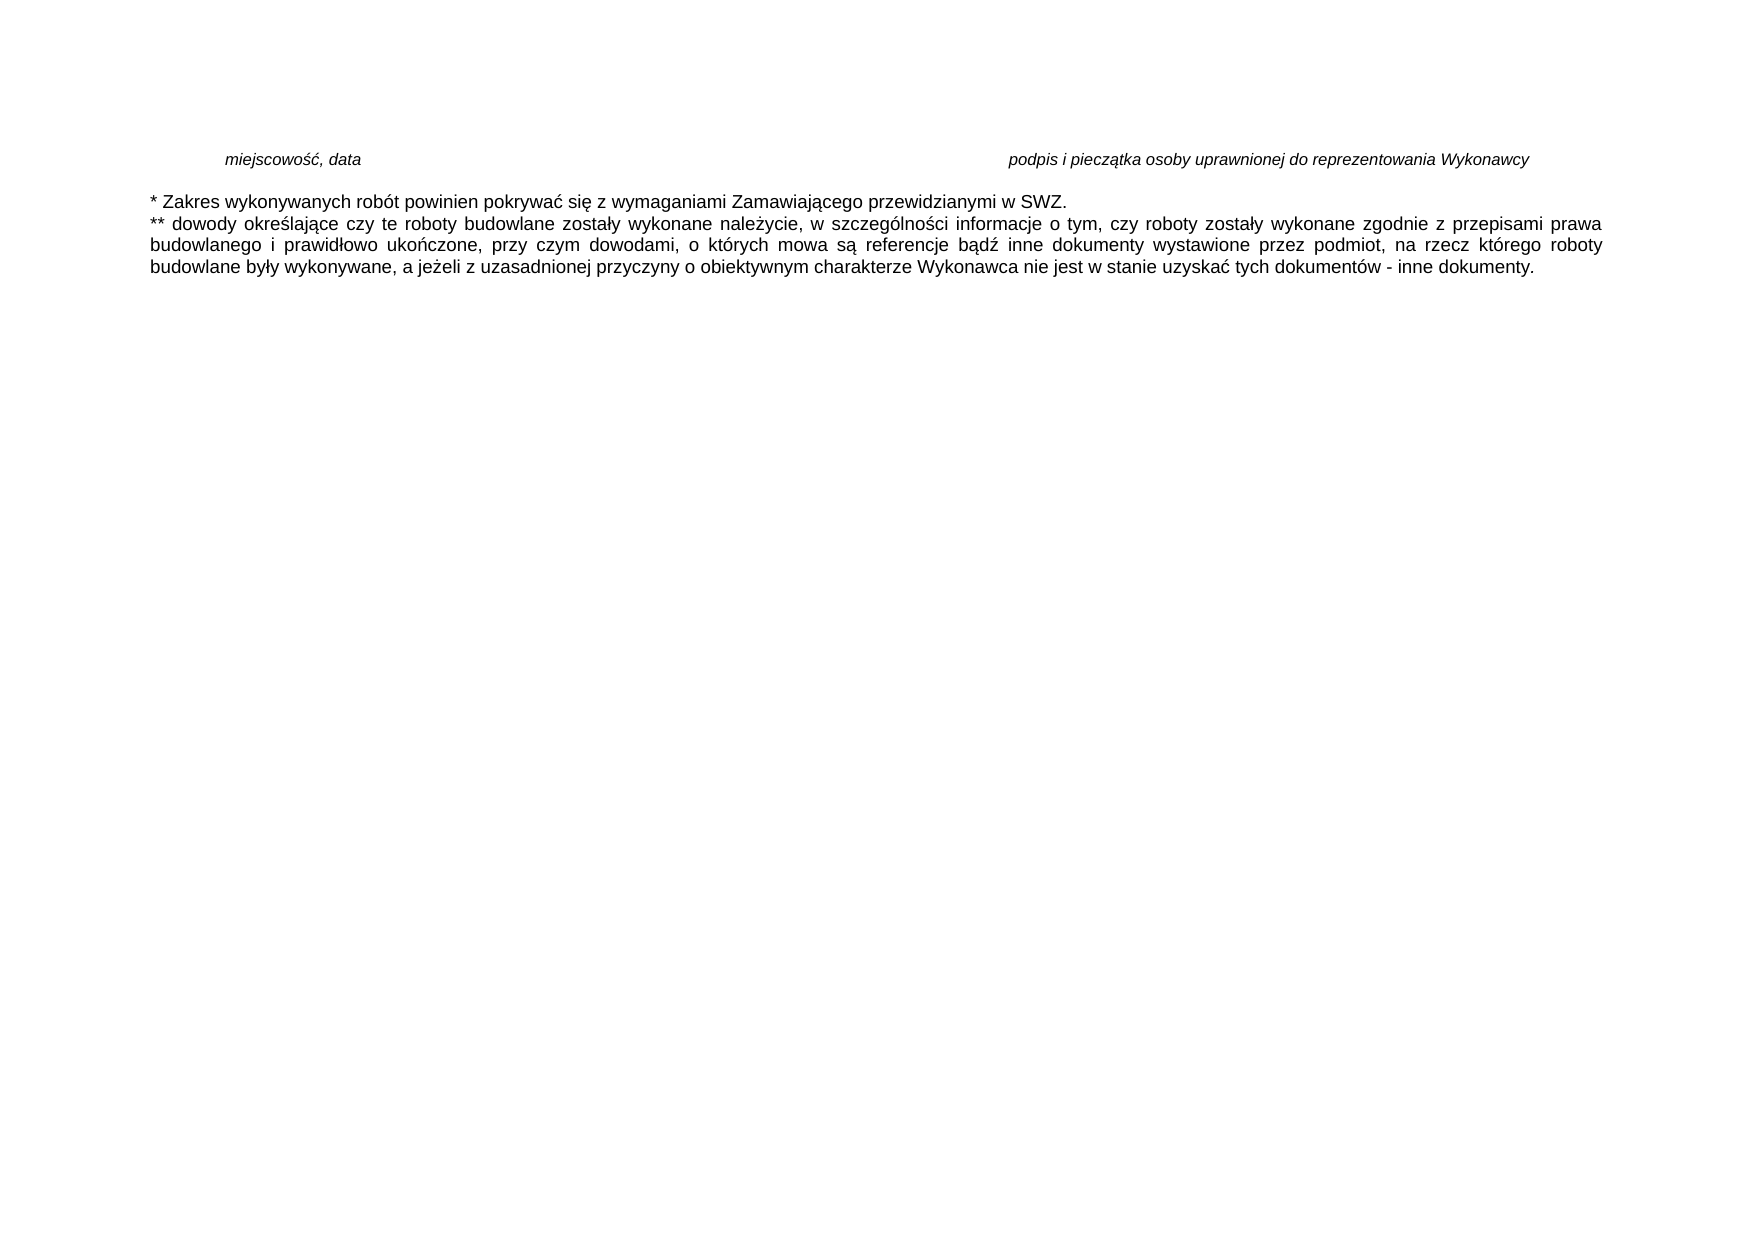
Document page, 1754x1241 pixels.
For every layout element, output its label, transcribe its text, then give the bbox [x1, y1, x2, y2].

text miejscowość, data podpis i pieczątka osoby uprawnionej do reprezentowania Wykonawcy [150, 150, 1604, 169]
text * Zakres wykonywanych robót powinien pokrywać się z wymaganiami Zamawiającego przewidzianymi w SWZ. [150, 191, 1604, 212]
text ** dowody określające czy te roboty budowlane zostały wykonane należycie, w szczególności informacje o tym, czy roboty zostały wykonane zgodnie z przepisami prawa budowlanego i prawidłowo ukończone, przy czym dowodami, o których mowa są referencje bądź inne dokumenty wystawione przez podmiot, na rzecz którego roboty budowlane były wykonywane, a jeżeli z uzasadnionej przyczyny o obiektywnym charakterze Wykonawca nie jest w stanie uzyskać tych dokumentów - inne dokumenty. [150, 212, 1604, 277]
